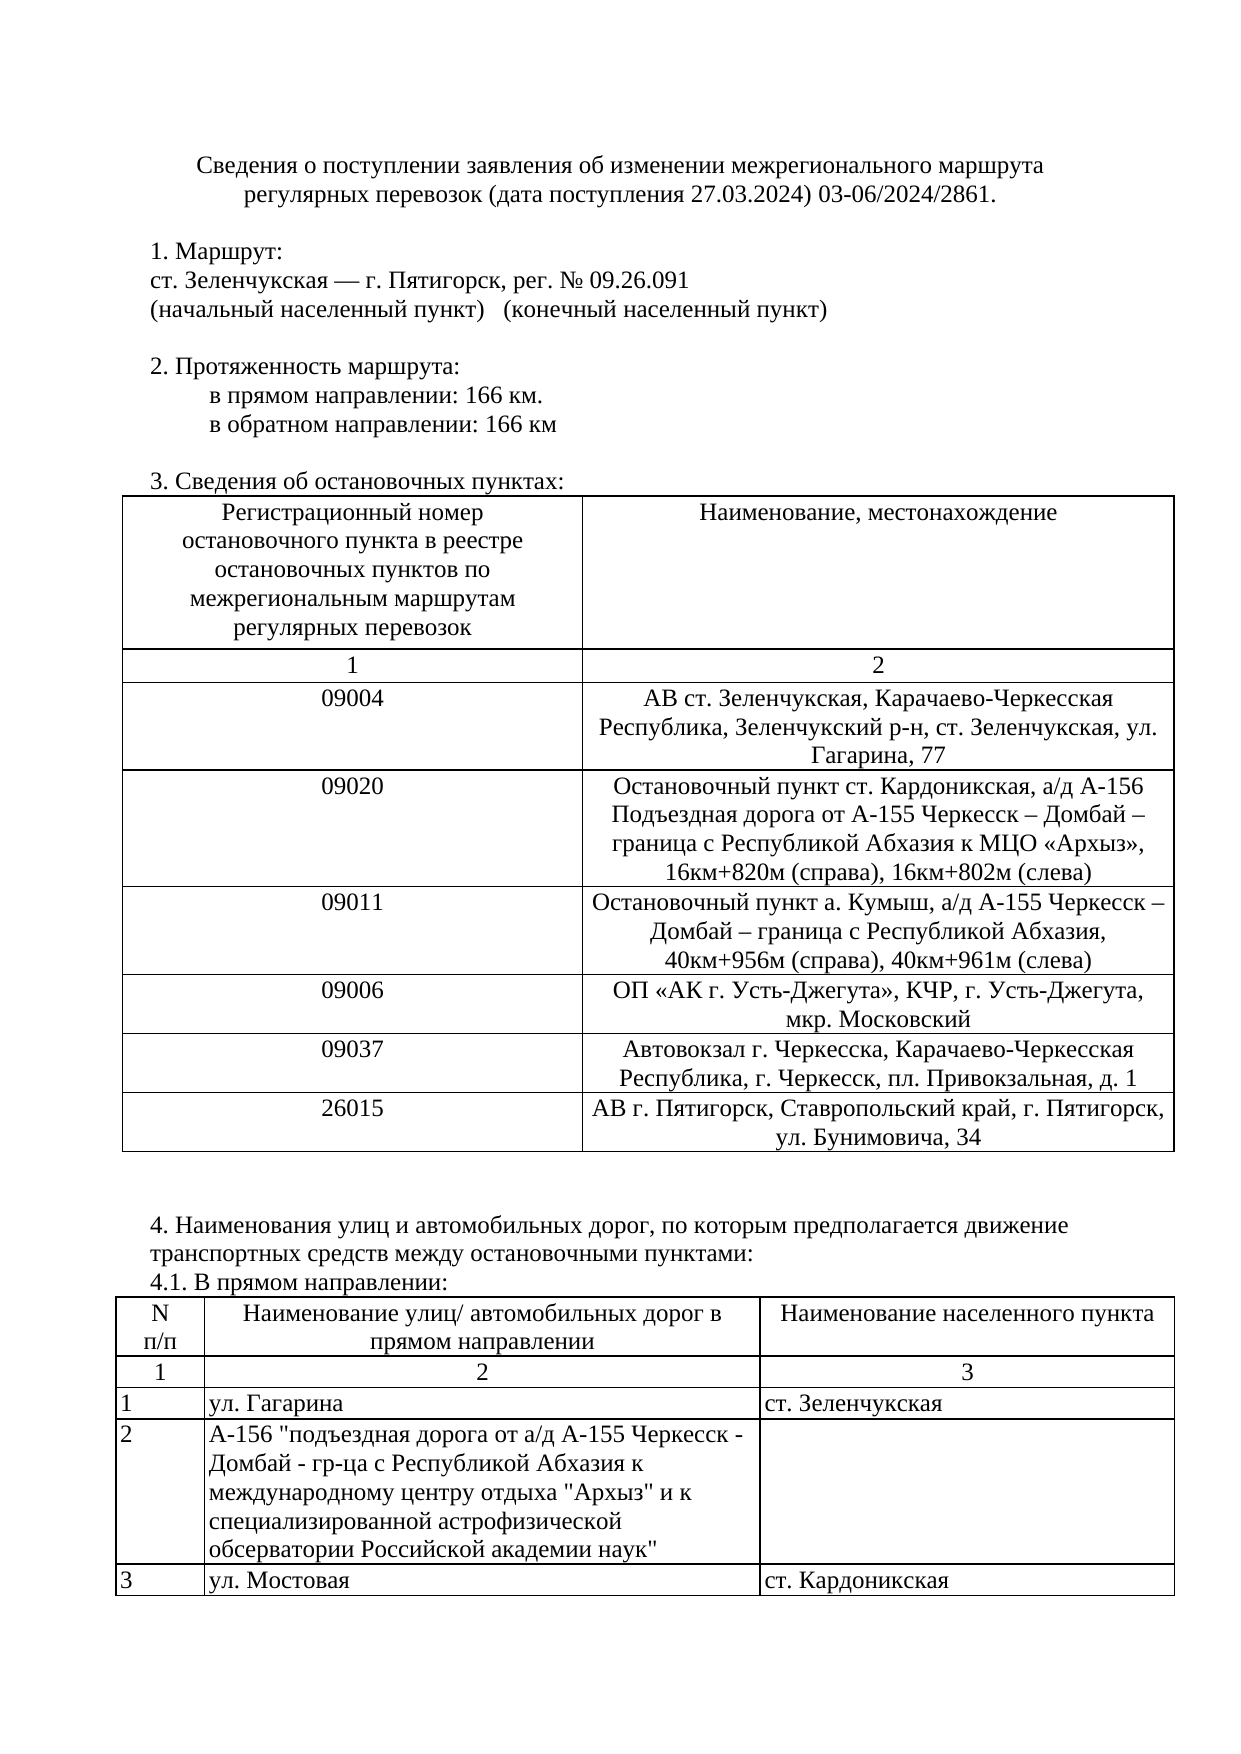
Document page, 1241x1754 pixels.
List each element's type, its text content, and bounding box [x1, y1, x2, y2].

table_cell ул. Мостовая [205, 1565, 759, 1595]
text 2. Протяженность маршрута: [150, 351, 1090, 380]
table_cell 26015 [123, 1093, 582, 1151]
text в обратном направлении: 166 км [150, 409, 1090, 437]
table_cell 1 [117, 1357, 204, 1387]
table_cell 09004 [123, 683, 582, 769]
text в прямом направлении: 166 км. [150, 380, 1090, 409]
table_cell ОП «АК г. Усть-Джегута», КЧР, г. Усть-Джегута, мкр. Московский [583, 975, 1173, 1033]
table_cell 09020 [123, 771, 582, 886]
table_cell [205, 1420, 759, 1563]
table_cell [761, 1420, 1174, 1563]
text 4. Наименования улиц и автомобильных дорог, по которым предполагается движение транспортных средств между остановочными пунктами: [150, 1210, 1090, 1267]
text 1. Маршрут: [150, 236, 1090, 265]
table_cell 2 [117, 1420, 204, 1563]
text 3. Сведения об остановочных пунктах: [150, 466, 1090, 495]
text Сведения о поступлении заявления об изменении межрегионального маршрута регулярных перевозок (дата поступления 27.03.2024) 03-06/2024/2861. [150, 150, 1090, 207]
table_cell 3 [761, 1357, 1174, 1387]
table_cell 09006 [123, 975, 582, 1033]
table_cell ст. Зеленчукская [761, 1388, 1174, 1418]
table_header Наименование улиц/ автомобильных дорог в прямом направлении [205, 1298, 759, 1355]
table_cell 09037 [123, 1034, 582, 1092]
table_cell Автовокзал г. Черкесска, Карачаево-Черкесская Республика, г. Черкесск, пл. Привокзальная, д. 1 [583, 1034, 1173, 1092]
table_cell 2 [583, 650, 1173, 681]
table_cell Остановочный пункт ст. Кардоникская, а/д А-156 Подъездная дорога от А-155 Черкесск – Домбай – граница с Республикой Абхазия к МЦО «Архыз», 16км+820м (справа), 16км+802м (слева) [583, 771, 1173, 886]
text 4.1. В прямом направлении: [150, 1267, 1090, 1296]
table_cell 1 [117, 1388, 204, 1418]
table_cell 3 [117, 1565, 204, 1595]
table_header Регистрационный номер остановочного пункта в реестре остановочных пунктов по межрегиональным маршрутам регулярных перевозок [123, 497, 582, 648]
table_cell ул. Гагарина [205, 1388, 759, 1418]
table_header Наименование населенного пункта [761, 1298, 1174, 1355]
table_cell АВ г. Пятигорск, Ставропольский край, г. Пятигорск, ул. Бунимовича, 34 [583, 1093, 1173, 1151]
table_cell Остановочный пункт а. Кумыш, а/д А-155 Черкесск – Домбай – граница с Республикой Абхазия, 40км+956м (справа), 40км+961м (слева) [583, 887, 1173, 973]
table_header Наименование, местонахождение [583, 497, 1173, 648]
table_header N п/п [117, 1298, 204, 1355]
table_cell АВ ст. Зеленчукская, Карачаево-Черкесская Республика, Зеленчукский р-н, ст. Зеленчукская, ул. Гагарина, 77 [583, 683, 1173, 769]
table_cell 09011 [123, 887, 582, 973]
text (начальный населенный пункт) (конечный населенный пункт) [150, 294, 1090, 322]
table_cell 2 [205, 1357, 759, 1387]
table_cell ст. Кардоникская [761, 1565, 1174, 1595]
text ст. Зеленчукская — г. Пятигорск, рег. № 09.26.091 [150, 265, 1090, 294]
table_cell 1 [123, 650, 582, 681]
